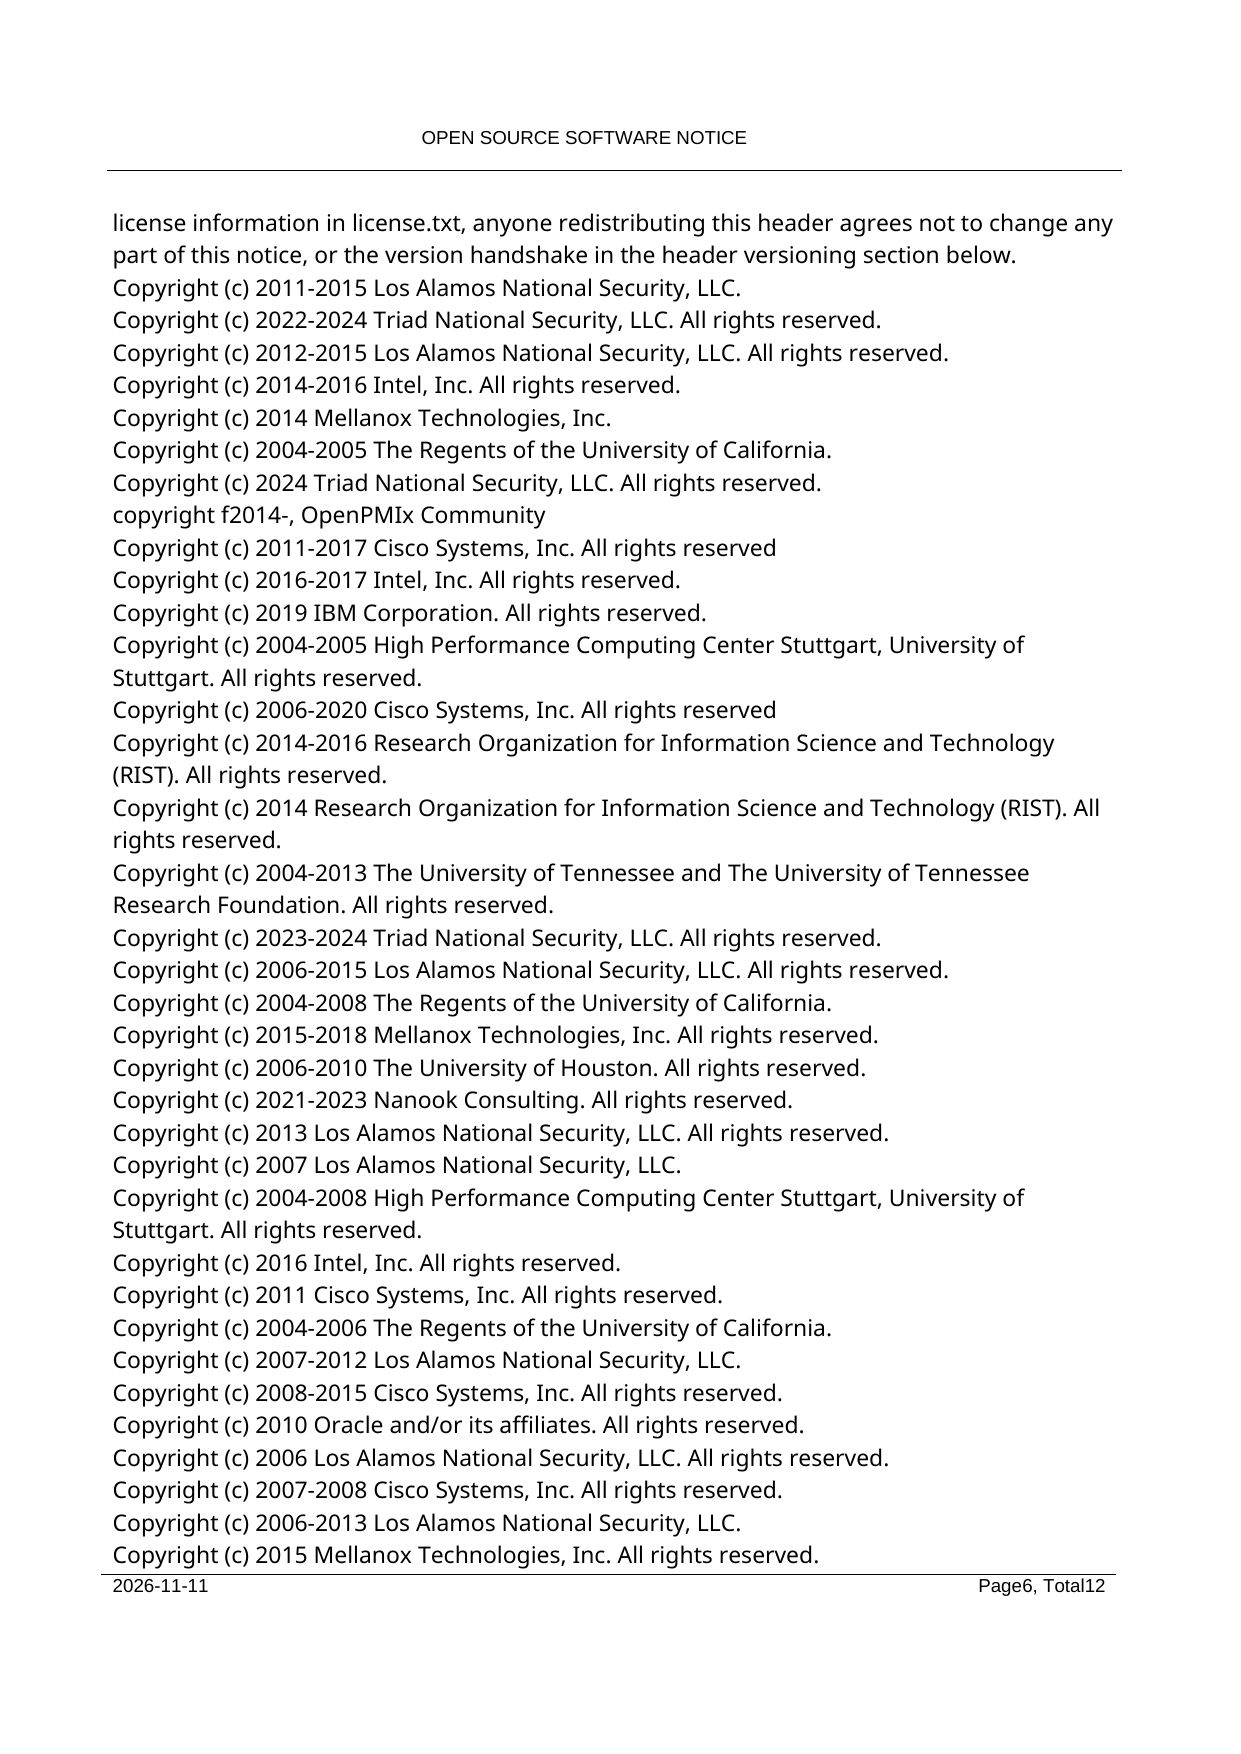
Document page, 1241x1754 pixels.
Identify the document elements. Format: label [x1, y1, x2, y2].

text [112, 206, 1128, 1571]
